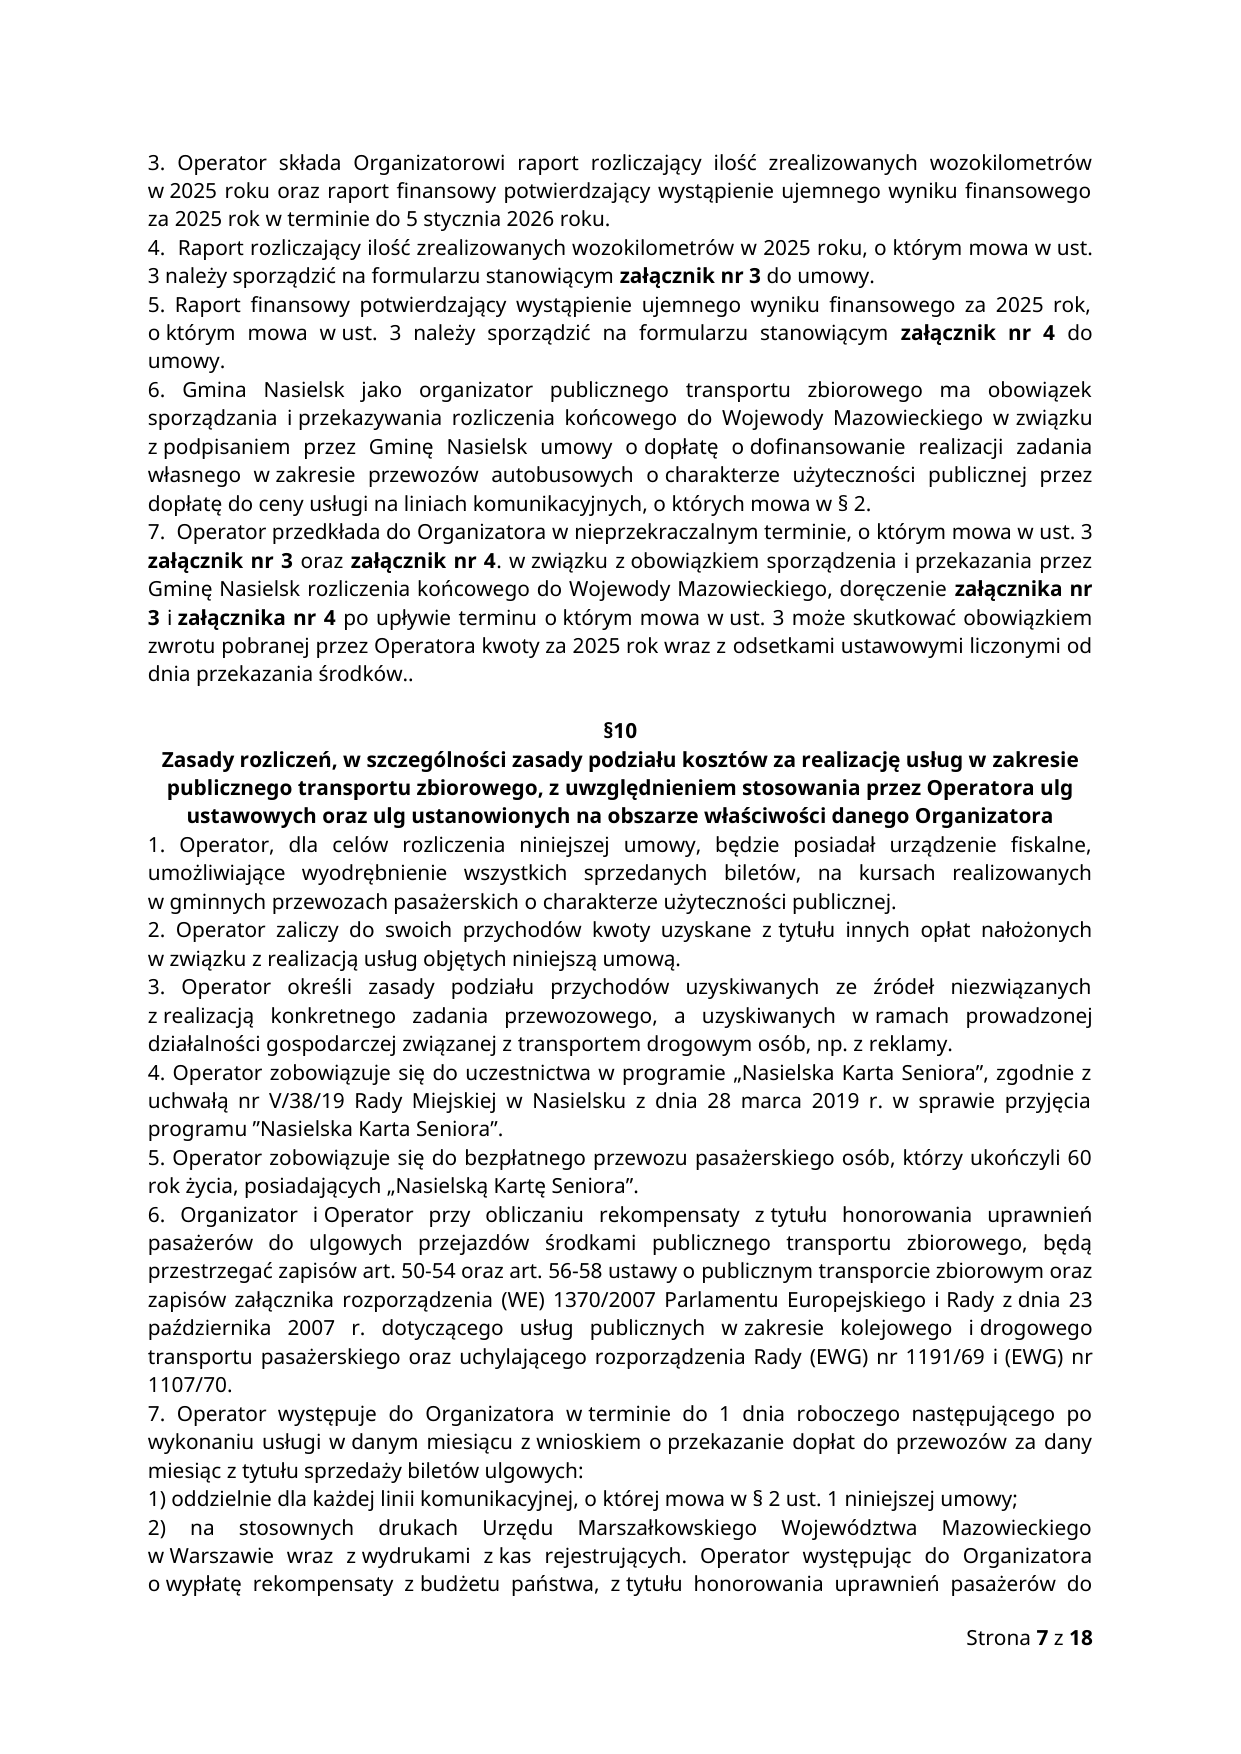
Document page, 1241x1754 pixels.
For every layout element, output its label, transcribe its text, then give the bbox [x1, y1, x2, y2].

text 1. Operator, dla celów rozliczenia niniejszej umowy, będzie posiadał urządzenie fiskalne, umożliwiające wyodrębnienie wszystkich sprzedanych biletów, na kursach realizowanych w gminnych przewozach pasażerskich o charakterze użyteczności publicznej. [148, 830, 1093, 915]
text 4. Raport rozliczający ilość zrealizowanych wozokilometrów w 2025 roku, o którym mowa w ust. 3 należy sporządzić na formularzu stanowiącym załącznik nr 3 do umowy. [148, 233, 1093, 290]
text 6. Gmina Nasielsk jako organizator publicznego transportu zbiorowego ma obowiązek sporządzania i przekazywania rozliczenia końcowego do Wojewody Mazowieckiego w związku z podpisaniem przez Gminę Nasielsk umowy o dopłatę o dofinansowanie realizacji zadania własnego w zakresie przewozów autobusowych o charakterze użyteczności publicznej przez dopłatę do ceny usługi na liniach komunikacyjnych, o których mowa w § 2. [148, 375, 1093, 517]
text §10 [148, 716, 1093, 745]
text 7. Operator występuje do Organizatora w terminie do 1 dnia roboczego następującego po wykonaniu usługi w danym miesiącu z wnioskiem o przekazanie dopłat do przewozów za dany miesiąc z tytułu sprzedaży biletów ulgowych: [148, 1399, 1093, 1484]
text 5. Raport finansowy potwierdzający wystąpienie ujemnego wyniku finansowego za 2025 rok, o którym mowa w ust. 3 należy sporządzić na formularzu stanowiącym załącznik nr 4 do umowy. [148, 290, 1093, 375]
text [148, 1513, 1093, 1598]
text 3. Operator określi zasady podziału przychodów uzyskiwanych ze źródeł niezwiązanych z realizacją konkretnego zadania przewozowego, a uzyskiwanych w ramach prowadzonej działalności gospodarczej związanej z transportem drogowym osób, np. z reklamy. [148, 972, 1093, 1058]
text 6. Organizator i Operator przy obliczaniu rekompensaty z tytułu honorowania uprawnień pasażerów do ulgowych przejazdów środkami publicznego transportu zbiorowego, będą przestrzegać zapisów art. 50-54 oraz art. 56-58 ustawy o publicznym transporcie zbiorowym oraz zapisów załącznika rozporządzenia (WE) 1370/2007 Parlamentu Europejskiego i Rady z dnia 23 października 2007 r. dotyczącego usług publicznych w zakresie kolejowego i drogowego transportu pasażerskiego oraz uchylającego rozporządzenia Rady (EWG) nr 1191/69 i (EWG) nr 1107/70. [148, 1200, 1093, 1399]
text 7. Operator przedkłada do Organizatora w nieprzekraczalnym terminie, o którym mowa w ust. 3 załącznik nr 3 oraz załącznik nr 4. w związku z obowiązkiem sporządzenia i przekazania przez Gminę Nasielsk rozliczenia końcowego do Wojewody Mazowieckiego, doręczenie załącznika nr 3 i załącznika nr 4 po upływie terminu o którym mowa w ust. 3 może skutkować obowiązkiem zwrotu pobranej przez Operatora kwoty za 2025 rok wraz z odsetkami ustawowymi liczonymi od dnia przekazania środków.. [148, 517, 1093, 688]
text 5. Operator zobowiązuje się do bezpłatnego przewozu pasażerskiego osób, którzy ukończyli 60 rok życia, posiadających „Nasielską Kartę Seniora”. [148, 1143, 1093, 1200]
text Zasady rozliczeń, w szczególności zasady podziału kosztów za realizację usług w zakresie publicznego transportu zbiorowego, z uwzględnieniem stosowania przez Operatora ulg ustawowych oraz ulg ustanowionych na obszarze właściwości danego Organizatora [148, 745, 1093, 830]
text 3. Operator składa Organizatorowi raport rozliczający ilość zrealizowanych wozokilometrów w 2025 roku oraz raport finansowy potwierdzający wystąpienie ujemnego wyniku finansowego za 2025 rok w terminie do 5 stycznia 2026 roku. [148, 148, 1093, 233]
text 4. Operator zobowiązuje się do uczestnictwa w programie „Nasielska Karta Seniora”, zgodnie z uchwałą nr V/38/19 Rady Miejskiej w Nasielsku z dnia 28 marca 2019 r. w sprawie przyjęcia programu ”Nasielska Karta Seniora”. [148, 1058, 1093, 1143]
text 1) oddzielnie dla każdej linii komunikacyjnej, o której mowa w § 2 ust. 1 niniejszej umowy; [148, 1484, 1093, 1513]
text 2. Operator zaliczy do swoich przychodów kwoty uzyskane z tytułu innych opłat nałożonych w związku z realizacją usług objętych niniejszą umową. [148, 915, 1093, 972]
